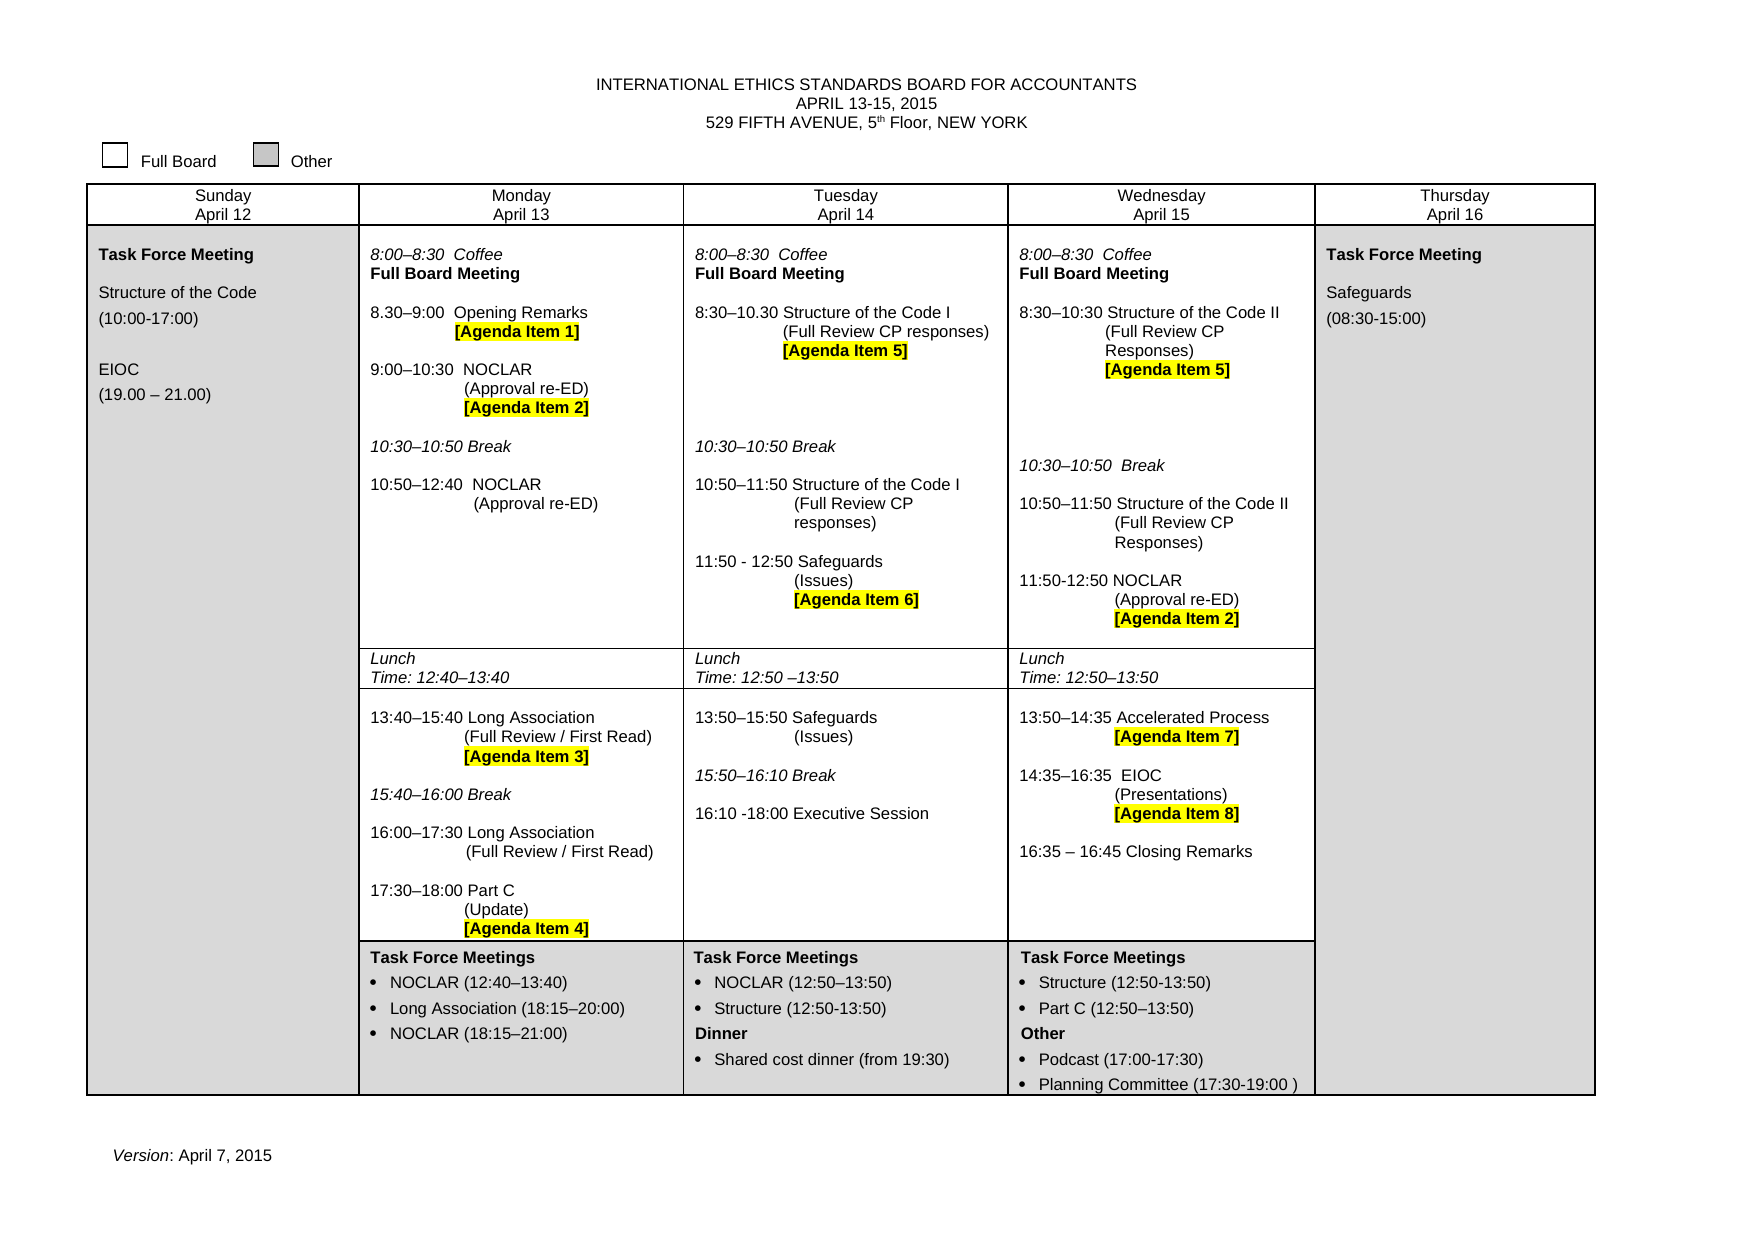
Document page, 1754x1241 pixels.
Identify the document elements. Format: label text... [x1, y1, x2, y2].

table_cell 8:00–8:30 Coffee Full Board Meeting 8:30–10:30 Structure of the Code II (Full Review CP Responses) [Agenda Item 5] 10:30–10:50 Break 10:50–11:50 Structure of the Code II (Full Review CP Responses) 11:50-12:50 NOCLAR (Approval re-ED) [Agenda Item 2] [1009, 226, 1314, 647]
text INTERNATIONAL ETHICS STANDARDS BOARD FOR ACCOUNTANTS [112, 75, 1620, 94]
table_cell 13:50–14:35 Accelerated Process [Agenda Item 7] 14:35–16:35 EIOC (Presentations) [Agenda Item 8] 16:35 – 16:45 Closing Remarks [1009, 689, 1314, 940]
table_cell 13:40–15:40 Long Association (Full Review / First Read) [Agenda Item 3] 15:40–16:00 Break 16:00–17:30 Long Association (Full Review / First Read) 17:30–18:00 Part C (Update) [Agenda Item 4] [360, 689, 683, 940]
text Full Board Other [112, 152, 1620, 171]
table_cell 8:00–8:30 Coffee Full Board Meeting 8.30–9:00 Opening Remarks [Agenda Item 1] 9:00–10:30 NOCLAR (Approval re-ED) [Agenda Item 2] 10:30–10:50 Break 10:50–12:40 NOCLAR (Approval re-ED) [360, 226, 683, 647]
text APRIL 13-15, 2015 [112, 94, 1620, 113]
table_cell Lunch Time: 12:50 –13:50 [684, 649, 1007, 687]
table_header Wednesday April 15 [1009, 185, 1314, 224]
table_header Tuesday April 14 [684, 185, 1007, 224]
table_cell Task Force Meetings NOCLAR (12:40–13:40) Long Association (18:15–20:00) NOCLAR (18:15–21:00) [360, 942, 683, 1094]
table_cell Lunch Time: 12:50–13:50 [1009, 649, 1314, 687]
table_cell Task Force Meetings NOCLAR (12:50–13:50) Structure (12:50-13:50) Dinner Shared cost dinner (from 19:30) [684, 942, 1007, 1094]
table_cell 13:50–15:50 Safeguards (Issues) 15:50–16:10 Break 16:10 -18:00 Executive Session [684, 689, 1007, 940]
table_header Sunday April 12 [88, 185, 358, 224]
table_cell 8:00–8:30 Coffee Full Board Meeting 8:30–10.30 Structure of the Code I (Full Review CP responses) [Agenda Item 5] 10:30–10:50 Break 10:50–11:50 Structure of the Code I (Full Review CP responses) 11:50 - 12:50 Safeguards (Issues) [Agenda Item 6] [684, 226, 1007, 647]
table_cell Task Force Meetings Structure (12:50-13:50) Part C (12:50–13:50) Other Podcast (17:00-17:30) Planning Committee (17:30-19:00 ) [1009, 942, 1314, 1094]
table_cell Task Force Meeting Structure of the Code (10:00-17:00) EIOC (19.00 – 21.00) [88, 226, 358, 1094]
table_cell Task Force Meeting Safeguards (08:30-15:00) [1316, 226, 1594, 1094]
text 529 FIFTH AVENUE, 5th Floor, NEW YORK [112, 113, 1620, 132]
table_header Thursday April 16 [1316, 185, 1594, 224]
table_header Monday April 13 [360, 185, 683, 224]
table_cell Lunch Time: 12:40–13:40 [360, 649, 683, 687]
